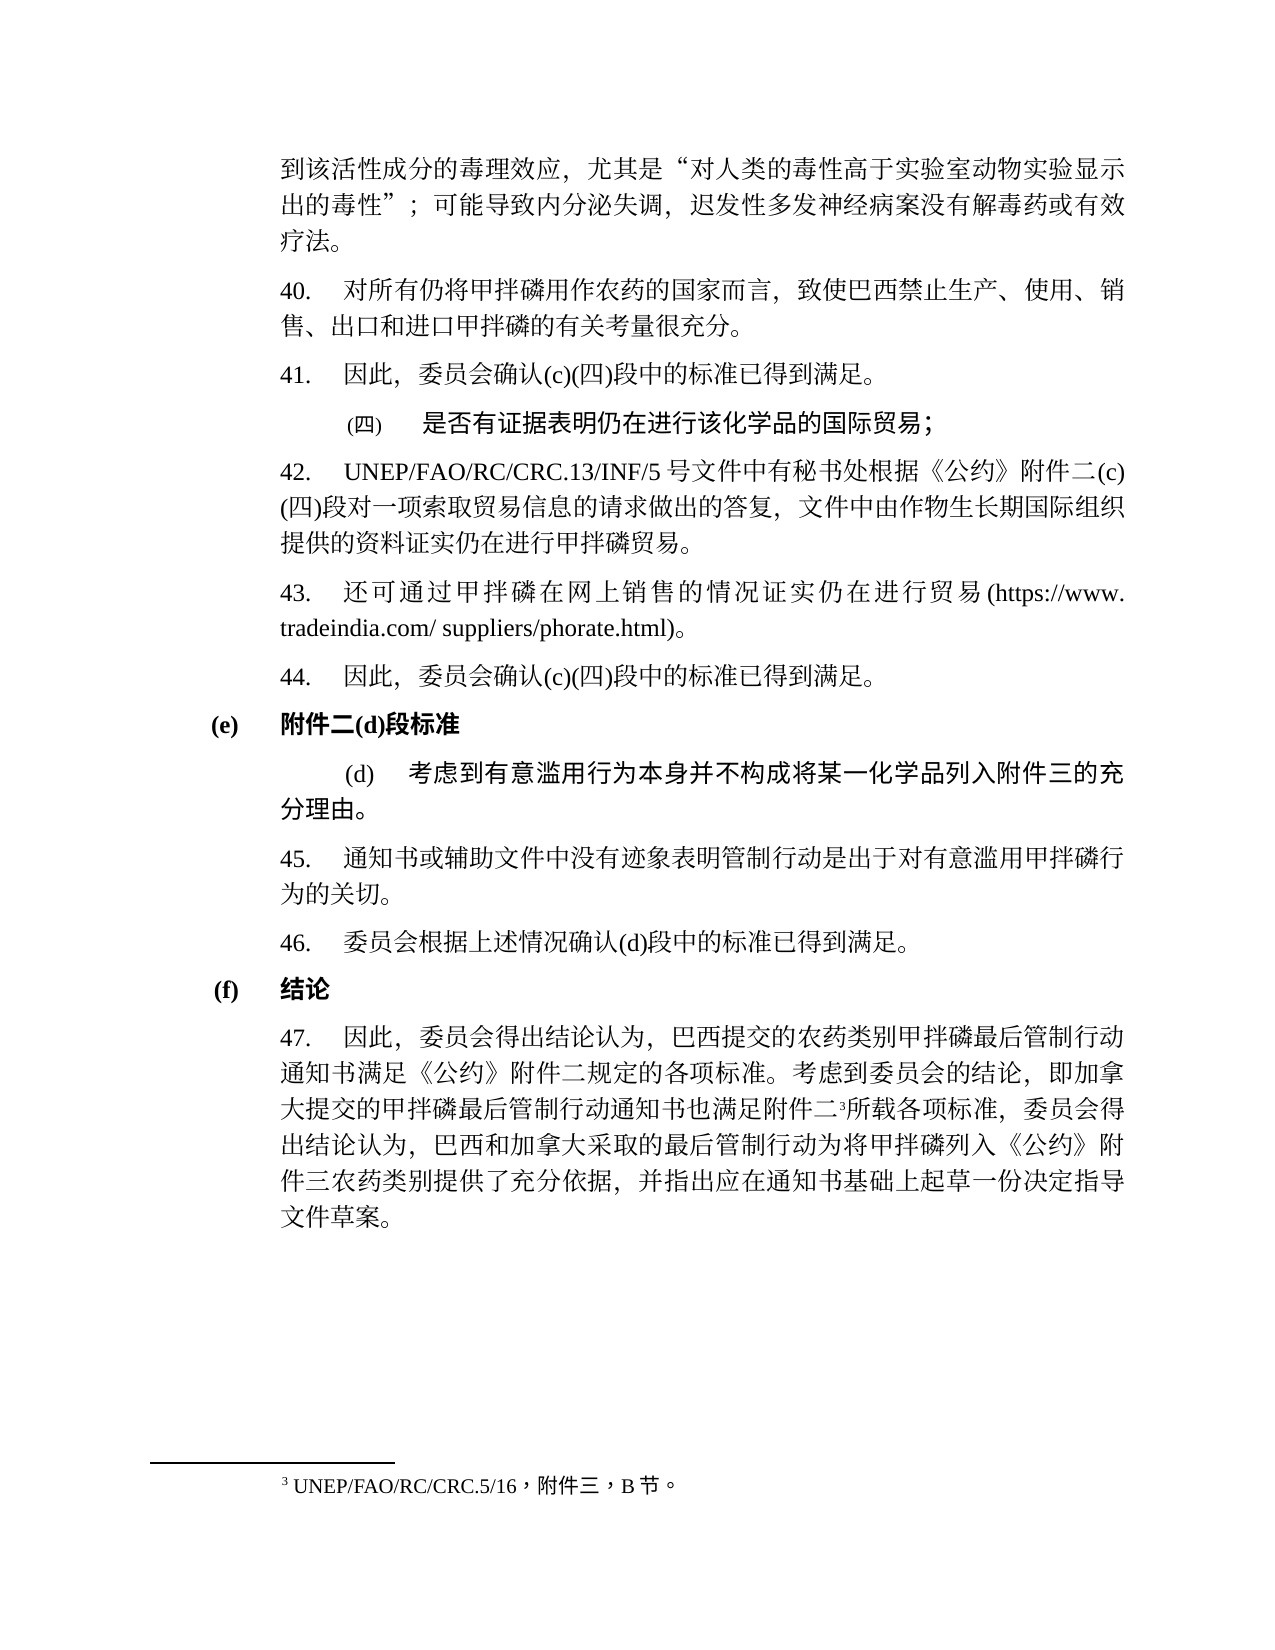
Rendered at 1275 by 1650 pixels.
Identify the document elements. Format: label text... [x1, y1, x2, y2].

list 委员会根据上述情况确认(d)段中的标准已得到满足。 [280, 923, 1125, 959]
text (f) 结论 [150, 972, 1095, 1006]
text (e) 附件二(d)段标准 [150, 705, 1095, 741]
list 因此，委员会确认(c)(四)段中的标准已得到满足。 [280, 355, 1125, 391]
list 还可通过甲拌磷在网上销售的情况证实仍在进行贸易(https://www. tradeindia.com/ suppliers/phorate.html)。 [280, 572, 1125, 644]
list 因此，委员会得出结论认为，巴西提交的农药类别甲拌磷最后管制行动通知书满足《公约》附件二规定的各项标准。考虑到委员会的结论，即加拿大提交的甲拌磷最后管制行动通知书也满足附件二所载各项标准，委员会得出结论认为，巴西和加拿大采取的最后管制行动为将甲拌磷列入《公约》附件三农药类别提供了充分依据，并指出应在通知书基础上起草一份决定指导文件草案。 [280, 1018, 1125, 1234]
text (d) 考虑到有意滥用行为本身并不构成将某一化学品列入附件三的充分理由。 [280, 754, 1125, 826]
list 是否有证据表明仍在进行该化学品的国际贸易； [347, 403, 1125, 439]
list UNEP/FAO/RC/CRC.13/INF/5号文件中有秘书处根据《公约》附件二(c)(四)段对一项索取贸易信息的请求做出的答复，文件中由作物生长期国际组织提供的资料证实仍在进行甲拌磷贸易。 [280, 452, 1125, 560]
list 因此，委员会确认(c)(四)段中的标准已得到满足。 [280, 657, 1125, 692]
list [280, 150, 1125, 258]
list 通知书或辅助文件中没有迹象表明管制行动是出于对有意滥用甲拌磷行为的关切。 [280, 839, 1125, 911]
list 对所有仍将甲拌磷用作农药的国家而言，致使巴西禁止生产、使用、销售、出口和进口甲拌磷的有关考量很充分。 [280, 270, 1125, 342]
